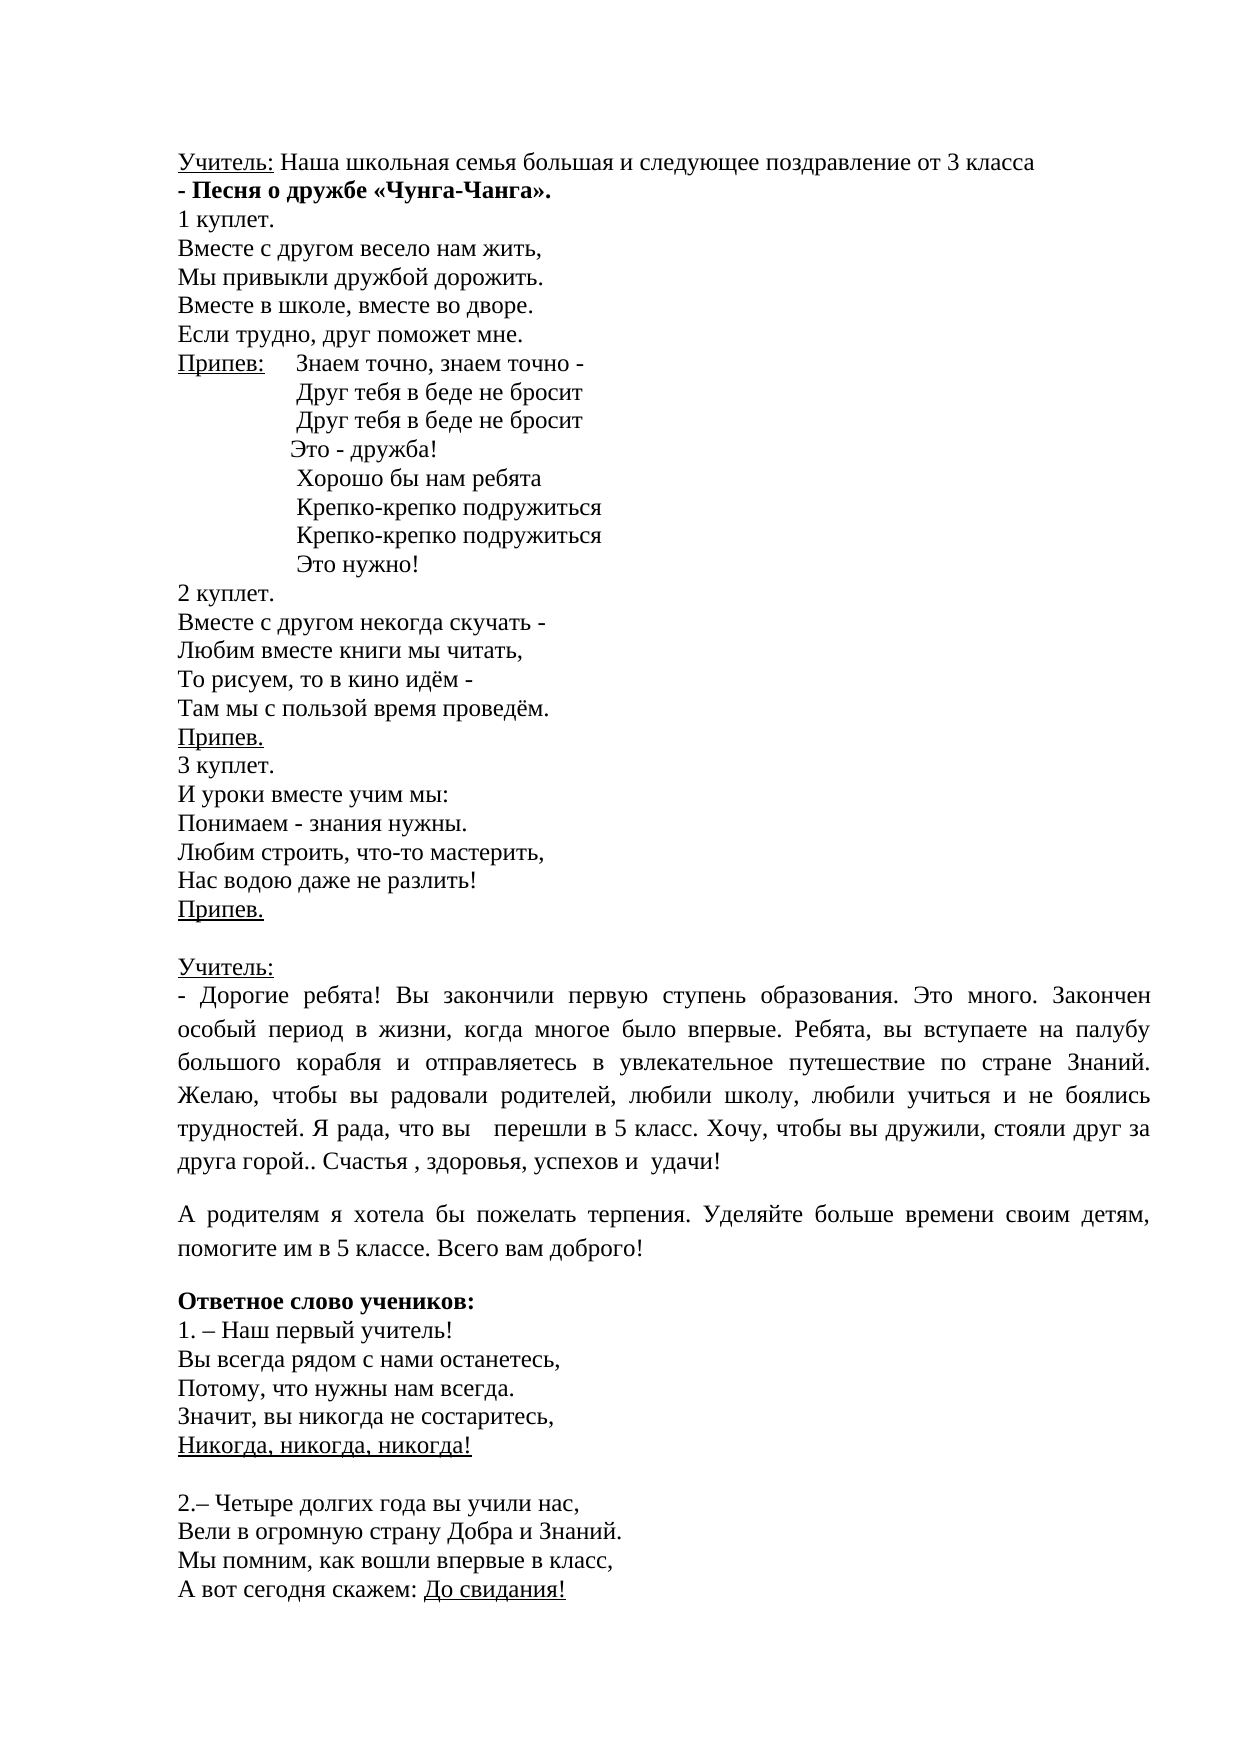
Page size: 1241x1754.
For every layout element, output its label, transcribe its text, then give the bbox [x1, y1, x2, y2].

text Припев. [177, 894, 1152, 923]
text Там мы с пользой время проведём. [177, 693, 1152, 722]
text Припев. [177, 722, 1152, 751]
text Вместе с другом некогда скучать - [177, 607, 1152, 636]
text - Песня о дружбе «Чунга-Чанга». [177, 176, 1152, 204]
text Это нужно! [177, 549, 1152, 578]
text Если трудно, друг поможет мне. [177, 319, 1152, 348]
text И уроки вместе учим мы: [177, 779, 1152, 808]
text Вместе с другом весело нам жить, [177, 233, 1152, 262]
text Учитель: Наша школьная семья большая и следующее поздравление от 3 класса [177, 147, 1152, 176]
text Крепко-крепко подружиться [177, 521, 1152, 549]
text - Дорогие ребята! Вы закончили первую ступень образования. Это много. Закончен особый период в жизни, когда многое было впервые. Ребята, вы вступаете на палубу большого корабля и отправляетесь в увлекательное путешествие по стране Знаний. Желаю, чтобы вы радовали родителей, любили школу, любили учиться и не боялись трудностей. Я рада, что вы перешли в 5 класс. Хочу, чтобы вы дружили, стояли друг за друга горой.. Счастья , здоровья, успехов и удачи! [177, 981, 1152, 1174]
text Друг тебя в беде не бросит [177, 377, 1152, 406]
text 3 куплет. [177, 751, 1152, 779]
text Хорошо бы нам ребята [177, 463, 1152, 492]
text А родителям я хотела бы пожелать терпения. Уделяйте больше времени своим детям, помогите им в 5 классе. Всего вам доброго! [177, 1199, 1152, 1261]
text Крепко-крепко подружиться [177, 492, 1152, 521]
text 1. – Наш первый учитель! Вы всегда рядом с нами останетесь, Потому, что нужны нам всегда. Значит, вы никогда не состаритесь, Никогда, никогда, никогда! [177, 1315, 1152, 1459]
text Вместе в школе, вместе во дворе. [177, 291, 1152, 319]
text 1 куплет. [177, 204, 1152, 233]
text Ответное слово учеников: [177, 1286, 1152, 1315]
text Нас водою даже не разлить! [177, 866, 1152, 894]
text Любим строить, что-то мастерить, [177, 837, 1152, 866]
text 2 куплет. [177, 578, 1152, 607]
text Мы привыкли дружбой дорожить. [177, 262, 1152, 291]
text Учитель: [177, 952, 1152, 981]
text Это - дружба! [177, 434, 1152, 463]
text Припев: Знаем точно, знаем точно - [177, 348, 1152, 377]
text 2.– Четыре долгих года вы учили нас, Вели в огромную страну Добра и Знаний. Мы помним, как вошли впервые в класс, А вот сегодня скажем: До свидания! [177, 1488, 1152, 1603]
text То рисуем, то в кино идём - [177, 664, 1152, 693]
text Любим вместе книги мы читать, [177, 636, 1152, 664]
text Понимаем - знания нужны. [177, 808, 1152, 837]
text Друг тебя в беде не бросит [177, 406, 1152, 434]
